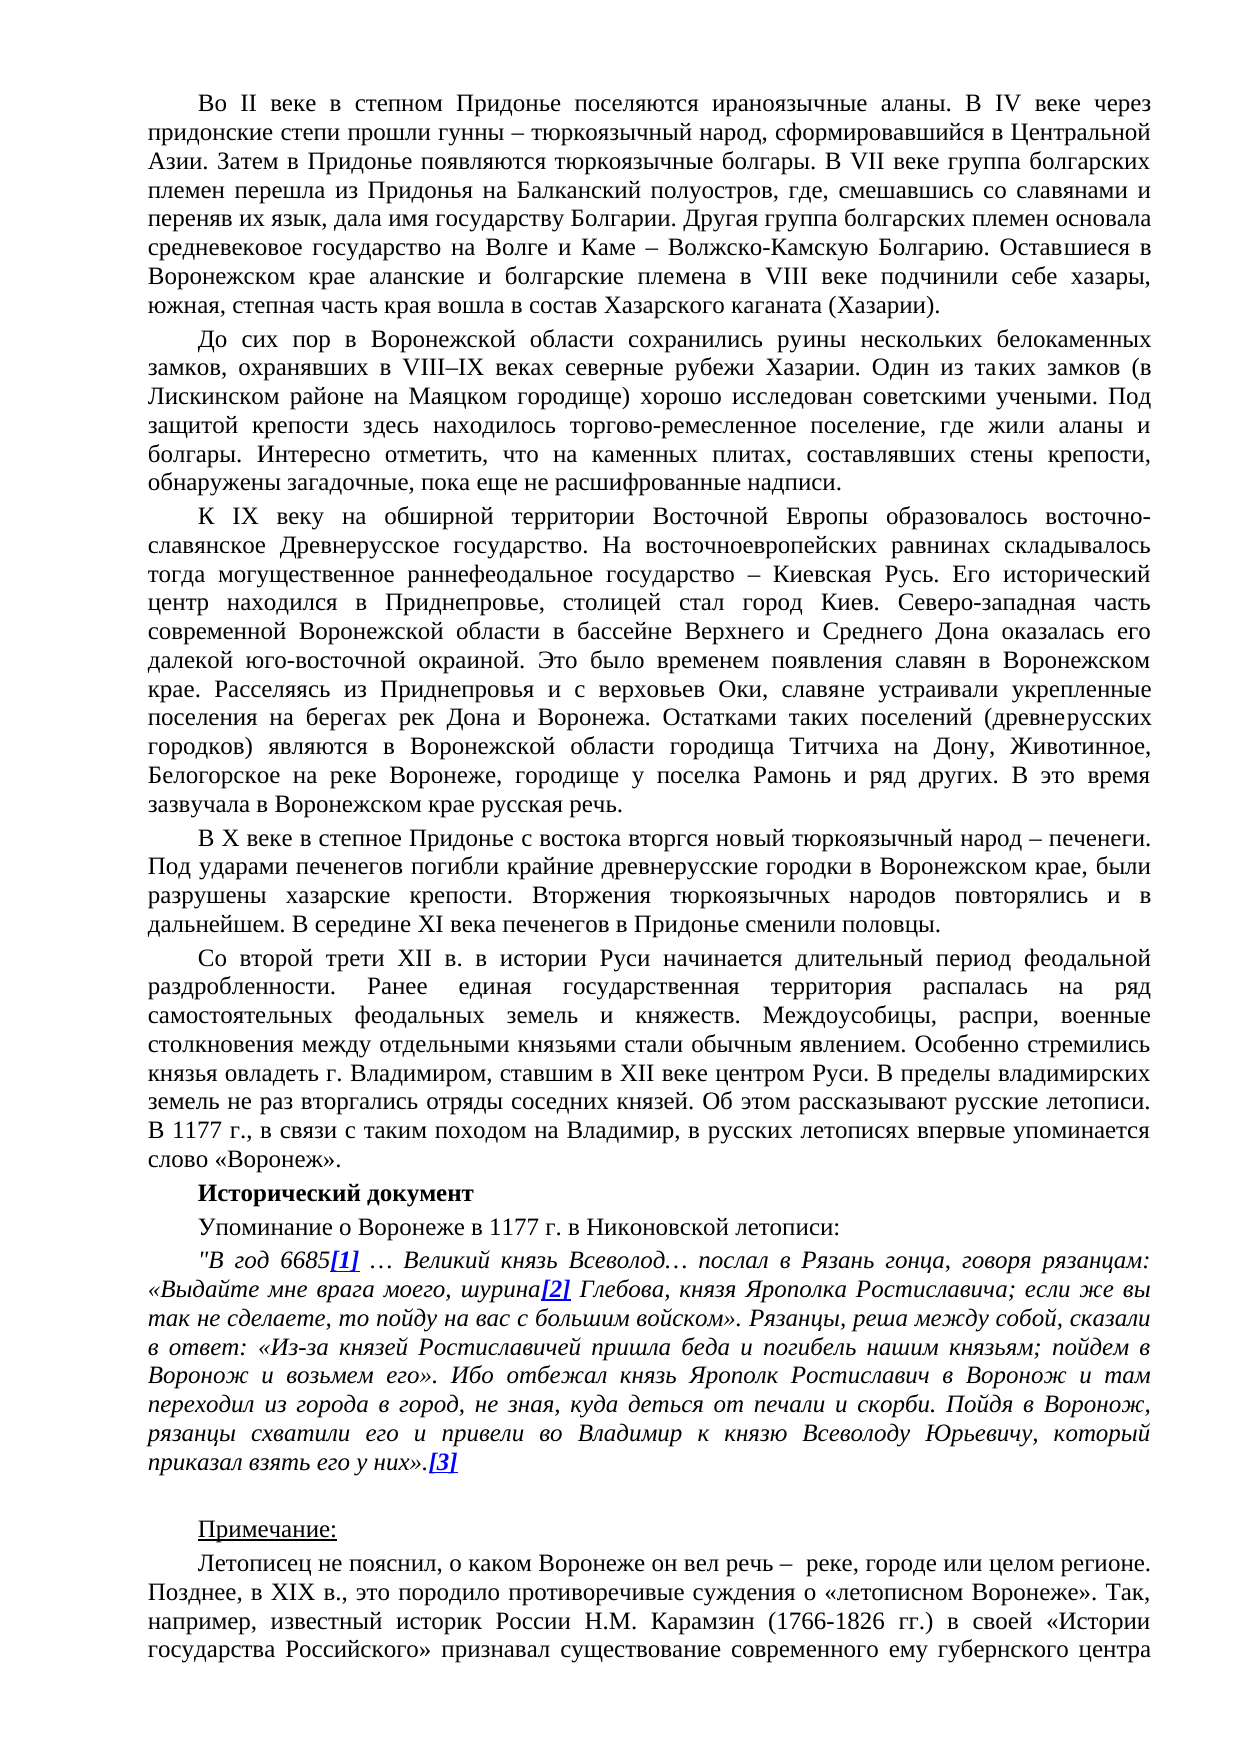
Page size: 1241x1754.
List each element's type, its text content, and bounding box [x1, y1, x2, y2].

text Со второй трети XII в. в истории Руси начинается длительный период феодальной раздробленности. Ранее единая государственная территория распалась на ряд самостоятельных феодальных земель и княжеств. Междоусобицы, распри, военные столкновения между отдельными князьями стали обычным явлением. Особенно стремились князья овладеть г. Владимиром, ставшим в XII веке центром Руси. В пределы владимирских земель не раз вторгались отряды соседних князей. Об этом рассказывают русские летописи. В 1177 г., в связи с таким походом на Владимир, в русских летописях впервые упоминается слово «Воронеж». [148, 943, 1152, 1173]
text В X веке в степное Придонье с востока вторгся новый тюркоязычный народ – печенеги. Под ударами печенегов погибли крайние древнерусские городки в Воронежском крае, были разрушены хазарские крепости. Вторжения тюркоязычных народов повторялись и в дальнейшем. В середине XI века печенегов в Придонье сменили половцы. [148, 823, 1152, 938]
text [148, 1548, 1152, 1663]
text К IX веку на обширной территории Восточной Европы образовалось восточно-славянское Древнерусское государство. На восточноевропейских равнинах складывалось тогда могущественное раннефеодальное государство – Киевская Русь. Его исторический центр находился в Приднепровье, столицей стал город Киев. Северо-западная часть современной Воронежской области в бассейне Верхнего и Среднего Дона оказалась его далекой юго-восточной окраиной. Это было временем появления славян в Воронежском крае. Расселяясь из Приднепровья и с верховьев Оки, славяне устраивали укрепленные поселения на берегах рек Дона и Воронежа. Остатками таких поселений (древнерусских городков) являются в Воронежской области городища Титчиха на Дону, Животинное, Белогорское на реке Воронеже, городище у поселка Рамонь и ряд других. В это время зазвучала в Воронежском крае русская речь. [148, 501, 1152, 817]
text "В год 6685[1] … Великий князь Всеволод… послал в Рязань гонца, говоря рязанцам: «Выдайте мне врага моего, шурина[2] Глебова, князя Ярополка Ростиславича; если же вы так не сделаете, то пойду на вас с большим войском». Рязанцы, реша между собой, сказали в ответ: «Из-за князей Ростиславичей пришла беда и погибель нашим князьям; пойдем в Воронож и возьмем его». Ибо отбежал князь Ярополк Ростиславич в Воронож и там переходил из города в город, не зная, куда деться от печали и скорби. Пойдя в Воронож, рязанцы схватили его и привели во Владимир к князю Всеволоду Юрьевичу, который приказал взять его у них».[3] [148, 1246, 1152, 1476]
text Примечание: [148, 1514, 1152, 1543]
text До сих пор в Воронежской области сохранились руины нескольких белокаменных замков, охранявших в VIII–IX веках северные рубежи Хазарии. Один из таких замков (в Лискинском районе на Маяцком городище) хорошо исследован советскими учеными. Под защитой крепости здесь находилось торгово-ремесленное поселение, где жили аланы и болгары. Интересно отметить, что на каменных плитах, составлявших стены крепости, обнаружены загадочные, пока еще не расшифрованные надписи. [148, 324, 1152, 496]
text Упоминание о Воронеже в 1177 г. в Никоновской летописи: [148, 1212, 1152, 1240]
text Исторический документ [148, 1178, 1152, 1207]
text Во II веке в степном Придонье поселяются ираноязычные аланы. В IV веке через придонские степи прошли гунны – тюркоязычный народ, сформировавшийся в Центральной Азии. Затем в Придонье появляются тюркоязычные болгары. В VII веке группа болгарских племен перешла из Придонья на Балканский полуостров, где, смешавшись со славянами и переняв их язык, дала имя государству Болгарии. Другая группа болгарских племен основала средневековое государство на Волге и Каме – Волжско-Камскую Болгарию. Оставшиеся в Воронежском крае аланские и болгарские племена в VIII веке подчинили себе хазары, южная, степная часть края вошла в состав Хазарского каганата (Хазарии). [148, 88, 1152, 318]
